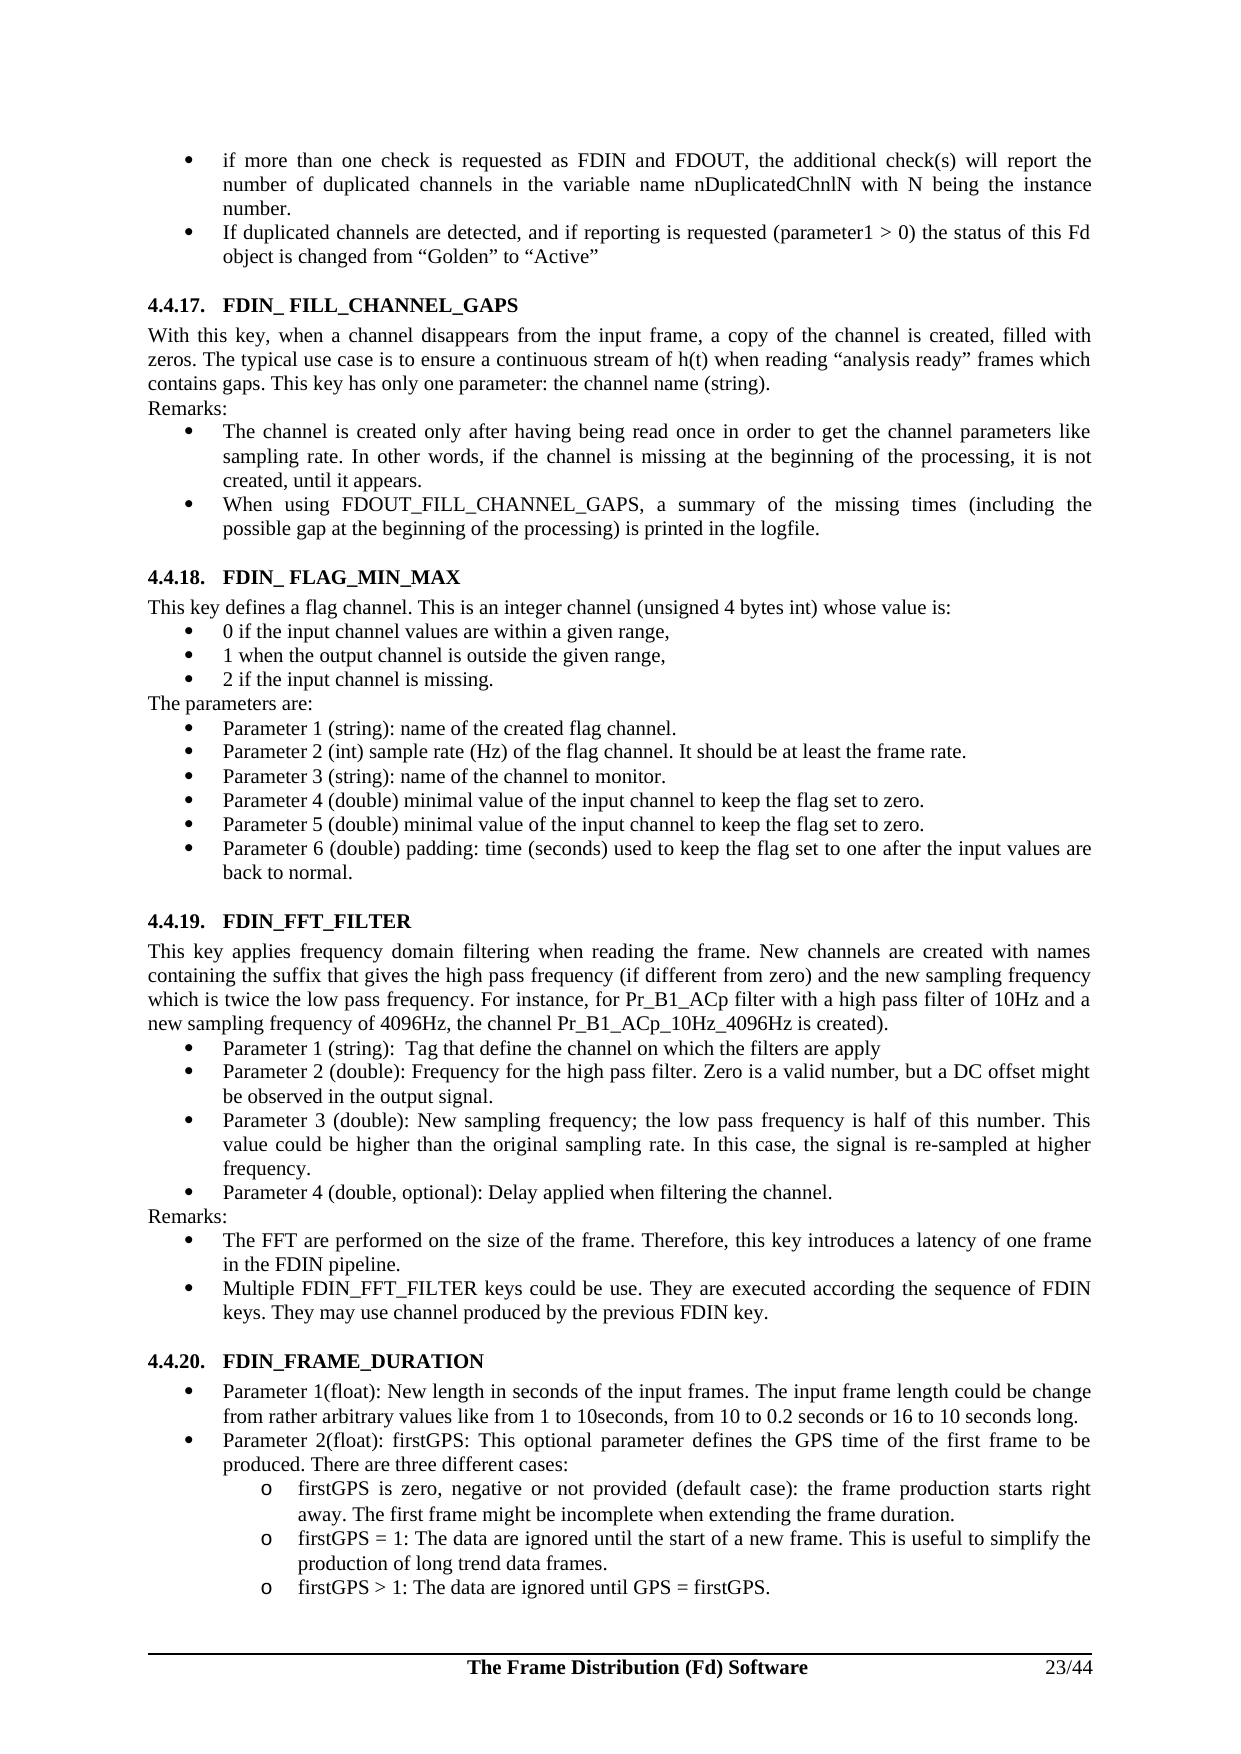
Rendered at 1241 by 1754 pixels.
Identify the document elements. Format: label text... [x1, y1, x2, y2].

text With this key, when a channel disappears from the input frame, a copy of the channel is created, filled with zeros. The typical use case is to ensure a continuous stream of h(t) when reading “analysis ready” frames which contains gaps. This key has only one parameter: the channel name (string). [148, 323, 1093, 395]
list firstGPS > 1: The data are ignored until GPS = firstGPS. [260, 1575, 1093, 1601]
list Parameter 1 (string): name of the created flag channel. [185, 715, 1093, 739]
subtitle FDIN_FRAME_DURATION [148, 1349, 1093, 1373]
list Parameter 4 (double, optional): Delay applied when filtering the channel. [185, 1180, 1093, 1204]
subtitle FDIN_ FLAG_MIN_MAX [148, 565, 1093, 589]
list Parameter 2(float): firstGPS: This optional parameter defines the GPS time of the first frame to be produced. There are three different cases: [185, 1428, 1093, 1476]
text Remarks: [148, 1204, 1093, 1228]
list If duplicated channels are detected, and if reporting is requested (parameter1 > 0) the status of this Fd object is changed from “Golden” to “Active” [185, 220, 1093, 268]
list Parameter 6 (double) padding: time (seconds) used to keep the flag set to one after the input values are back to normal. [185, 836, 1093, 884]
list Multiple FDIN_FFT_FILTER keys could be use. They are executed according the sequence of FDIN keys. They may use channel produced by the previous FDIN key. [185, 1276, 1093, 1324]
list firstGPS = 1: The data are ignored until the start of a new frame. This is useful to simplify the production of long trend data frames. [260, 1526, 1093, 1575]
list Parameter 1(float): New length in seconds of the input frames. The input frame length could be change from rather arbitrary values like from 1 to 10seconds, from 10 to 0.2 seconds or 16 to 10 seconds long. [185, 1379, 1093, 1428]
list 2 if the input channel is missing. [185, 667, 1093, 691]
text The parameters are: [148, 691, 1093, 715]
list The FFT are performed on the size of the frame. Therefore, this key introduces a latency of one frame in the FDIN pipeline. [185, 1228, 1093, 1276]
list 1 when the output channel is outside the given range, [185, 643, 1093, 667]
list Parameter 5 (double) minimal value of the input channel to keep the flag set to zero. [185, 812, 1093, 836]
list Parameter 1 (string): Tag that define the channel on which the filters are apply [185, 1035, 1093, 1059]
list firstGPS is zero, negative or not provided (default case): the frame production starts right away. The first frame might be incomplete when extending the frame duration. [260, 1476, 1093, 1526]
list Parameter 3 (double): New sampling frequency; the low pass frequency is half of this number. This value could be higher than the original sampling rate. In this case, the signal is re-sampled at higher frequency. [185, 1108, 1093, 1180]
text This key defines a flag channel. This is an integer channel (unsigned 4 bytes int) whose value is: [148, 595, 1093, 619]
subtitle FDIN_ FILL_CHANNEL_GAPS [148, 293, 1093, 317]
text Remarks: [148, 395, 1093, 419]
list Parameter 2 (double): Frequency for the high pass filter. Zero is a valid number, but a DC offset might be observed in the output signal. [185, 1059, 1093, 1108]
list Parameter 3 (string): name of the channel to monitor. [185, 763, 1093, 788]
subtitle FDIN_FFT_FILTER [148, 909, 1093, 933]
list Parameter 4 (double) minimal value of the input channel to keep the flag set to zero. [185, 788, 1093, 812]
list 0 if the input channel values are within a given range, [185, 619, 1093, 643]
list When using FDOUT_FILL_CHANNEL_GAPS, a summary of the missing times (including the possible gap at the beginning of the processing) is printed in the logfile. [185, 492, 1093, 540]
list The channel is created only after having being read once in order to get the channel parameters like sampling rate. In other words, if the channel is missing at the beginning of the processing, it is not created, until it appears. [185, 419, 1093, 492]
text This key applies frequency domain filtering when reading the frame. New channels are created with names containing the suffix that gives the high pass frequency (if different from zero) and the new sampling frequency which is twice the low pass frequency. For instance, for Pr_B1_ACp filter with a high pass filter of 10Hz and a new sampling frequency of 4096Hz, the channel Pr_B1_ACp_10Hz_4096Hz is created). [148, 939, 1093, 1035]
list Parameter 2 (int) sample rate (Hz) of the flag channel. It should be at least the frame rate. [185, 739, 1093, 763]
